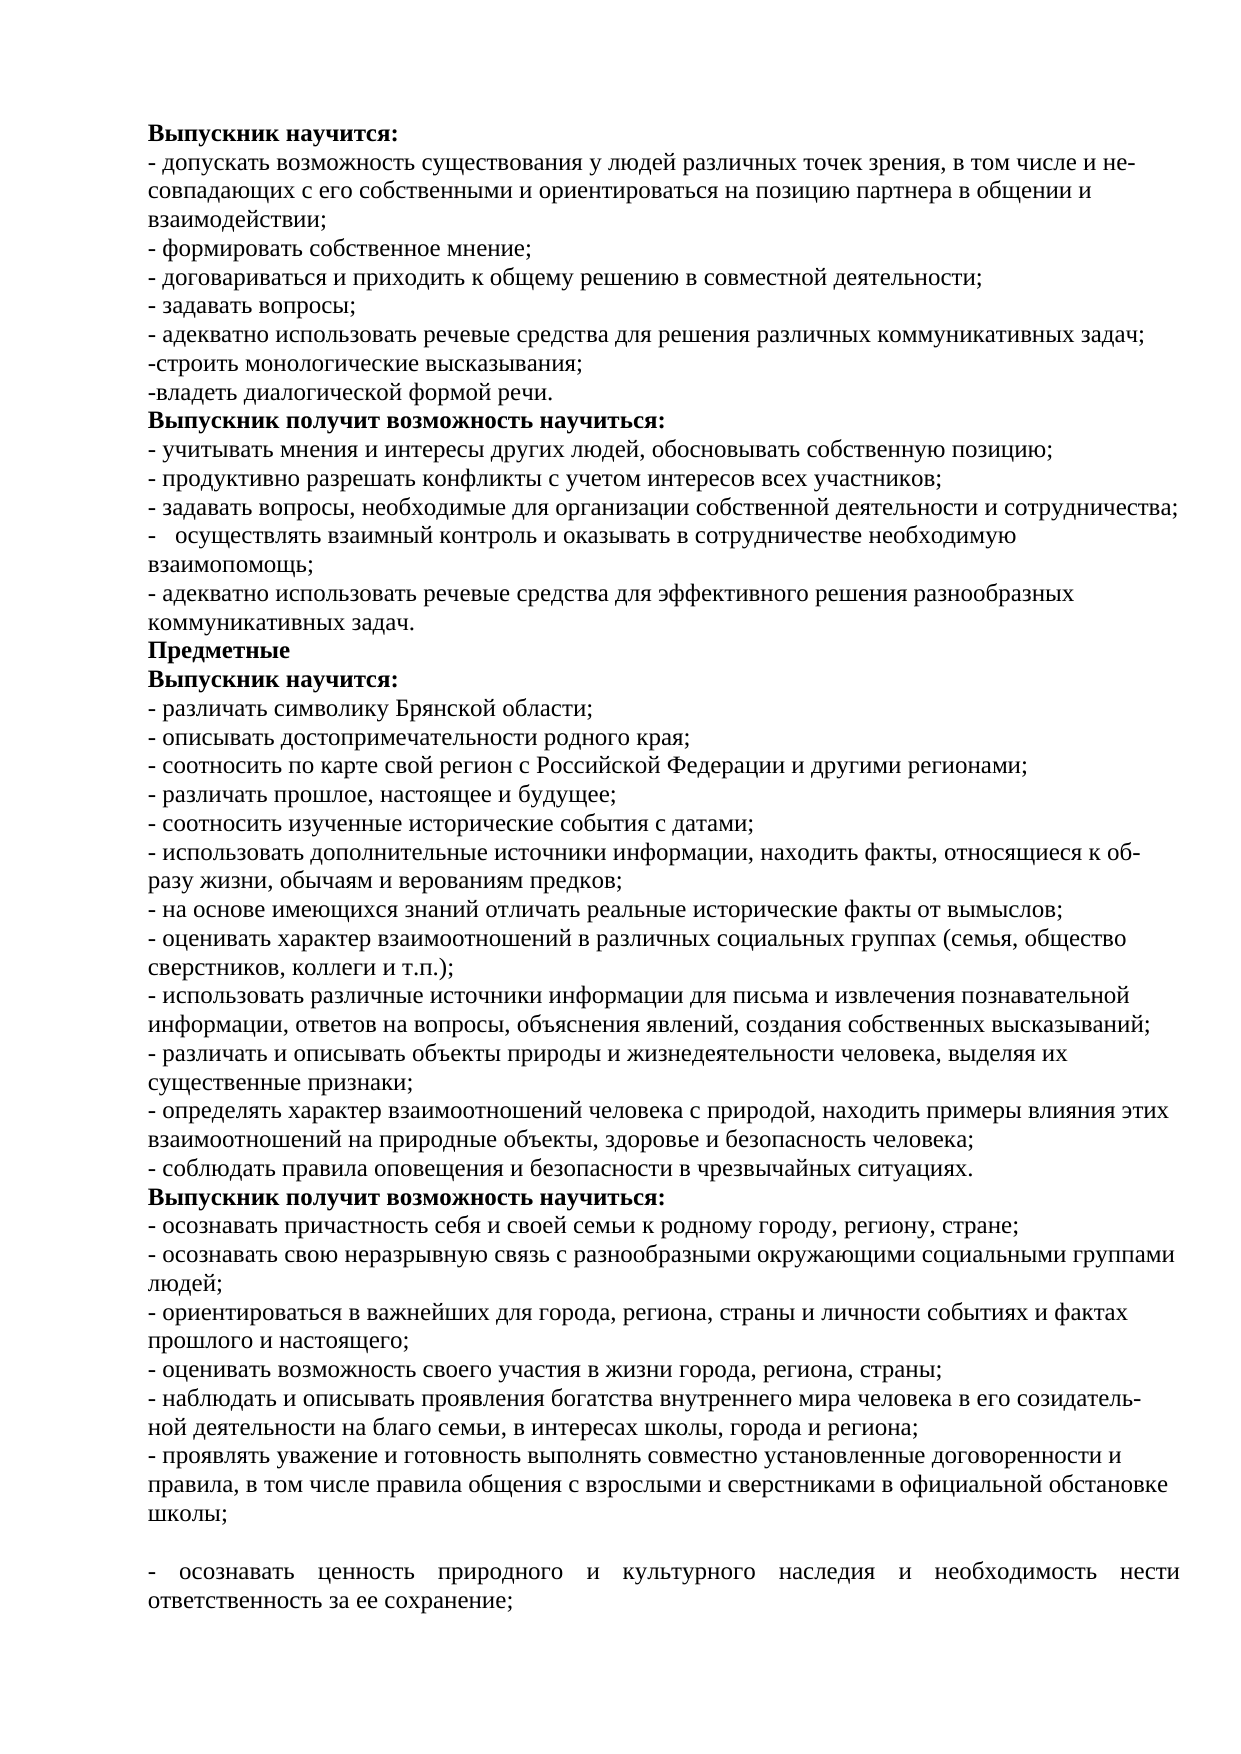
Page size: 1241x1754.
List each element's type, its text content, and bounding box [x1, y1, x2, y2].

text -владеть диалогической формой речи. [148, 377, 1181, 406]
text - различать прошлое, настоящее и будущее; [148, 779, 1181, 808]
text Выпускник научится: [148, 118, 1181, 147]
text Предметные [148, 636, 1181, 664]
text Выпускник получит возможность научиться: [148, 406, 1181, 434]
text - осуществлять взаимный контроль и оказывать в сотрудничестве необходимую взаимопомощь; [148, 521, 1181, 578]
text - договариваться и приходить к общему решению в совместной деятельности; [148, 262, 1181, 291]
text - осознавать ценность природного и культурного наследия и необходимость нести ответственность за ее сохранение; [148, 1556, 1181, 1613]
text - осознавать свою неразрывную связь с разнообразными окружающими социальными группами людей; [148, 1239, 1181, 1297]
text - учитывать мнения и интересы других людей, обосновывать собственную позицию; [148, 434, 1181, 463]
text - оценивать возможность своего участия в жизни города, региона, страны; [148, 1354, 1181, 1383]
text - допускать возможность существования у людей различных точек зрения, в том числе и не-совпадающих с его собственными и ориентироваться на позицию партнера в общении и взаимодействии; [148, 147, 1181, 233]
text - проявлять уважение и готовность выполнять совместно установленные договоренности и правила, в том числе правила общения с взрослыми и сверстниками в официальной обстановке школы; [148, 1441, 1181, 1527]
text - ориентироваться в важнейших для города, региона, страны и личности событиях и фактах прошлого и настоящего; [148, 1297, 1181, 1354]
text - различать символику Брянской области; [148, 693, 1181, 722]
text - соотносить изученные исторические события с датами; [148, 808, 1181, 837]
text - формировать собственное мнение; [148, 233, 1181, 262]
text - использовать дополнительные источники информации, находить факты, относящиеся к об-разу жизни, обычаям и верованиям предков; [148, 837, 1181, 894]
text - задавать вопросы, необходимые для организации собственной деятельности и сотрудничества; [148, 492, 1181, 521]
text Выпускник научится: [148, 664, 1181, 693]
text - на основе имеющихся знаний отличать реальные исторические факты от вымыслов; [148, 894, 1181, 923]
text - определять характер взаимоотношений человека с природой, находить примеры влияния этих взаимоотношений на природные объекты, здоровье и безопасность человека; [148, 1096, 1181, 1153]
text - описывать достопримечательности родного края; [148, 722, 1181, 751]
text - продуктивно разрешать конфликты с учетом интересов всех участников; [148, 463, 1181, 492]
text - соотносить по карте свой регион с Российской Федерации и другими регионами; [148, 751, 1181, 779]
text - наблюдать и описывать проявления богатства внутреннего мира человека в его созидатель-ной деятельности на благо семьи, в интересах школы, города и региона; [148, 1383, 1181, 1441]
text - различать и описывать объекты природы и жизнедеятельности человека, выделяя их существенные признаки; [148, 1038, 1181, 1096]
text - адекватно использовать речевые средства для решения различных коммуникативных задач; [148, 319, 1181, 348]
text - осознавать причастность себя и своей семьи к родному городу, региону, стране; [148, 1211, 1181, 1239]
text - задавать вопросы; [148, 291, 1181, 319]
text Выпускник получит возможность научиться: [148, 1182, 1181, 1211]
text - соблюдать правила оповещения и безопасности в чрезвычайных ситуациях. [148, 1153, 1181, 1182]
text - использовать различные источники информации для письма и извлечения познавательной информации, ответов на вопросы, объяснения явлений, создания собственных высказываний; [148, 981, 1181, 1038]
text - оценивать характер взаимоотношений в различных социальных группах (семья, общество сверстников, коллеги и т.п.); [148, 923, 1181, 981]
text - адекватно использовать речевые средства для эффективного решения разнообразных коммуникативных задач. [148, 578, 1181, 636]
text -строить монологические высказывания; [148, 348, 1181, 377]
